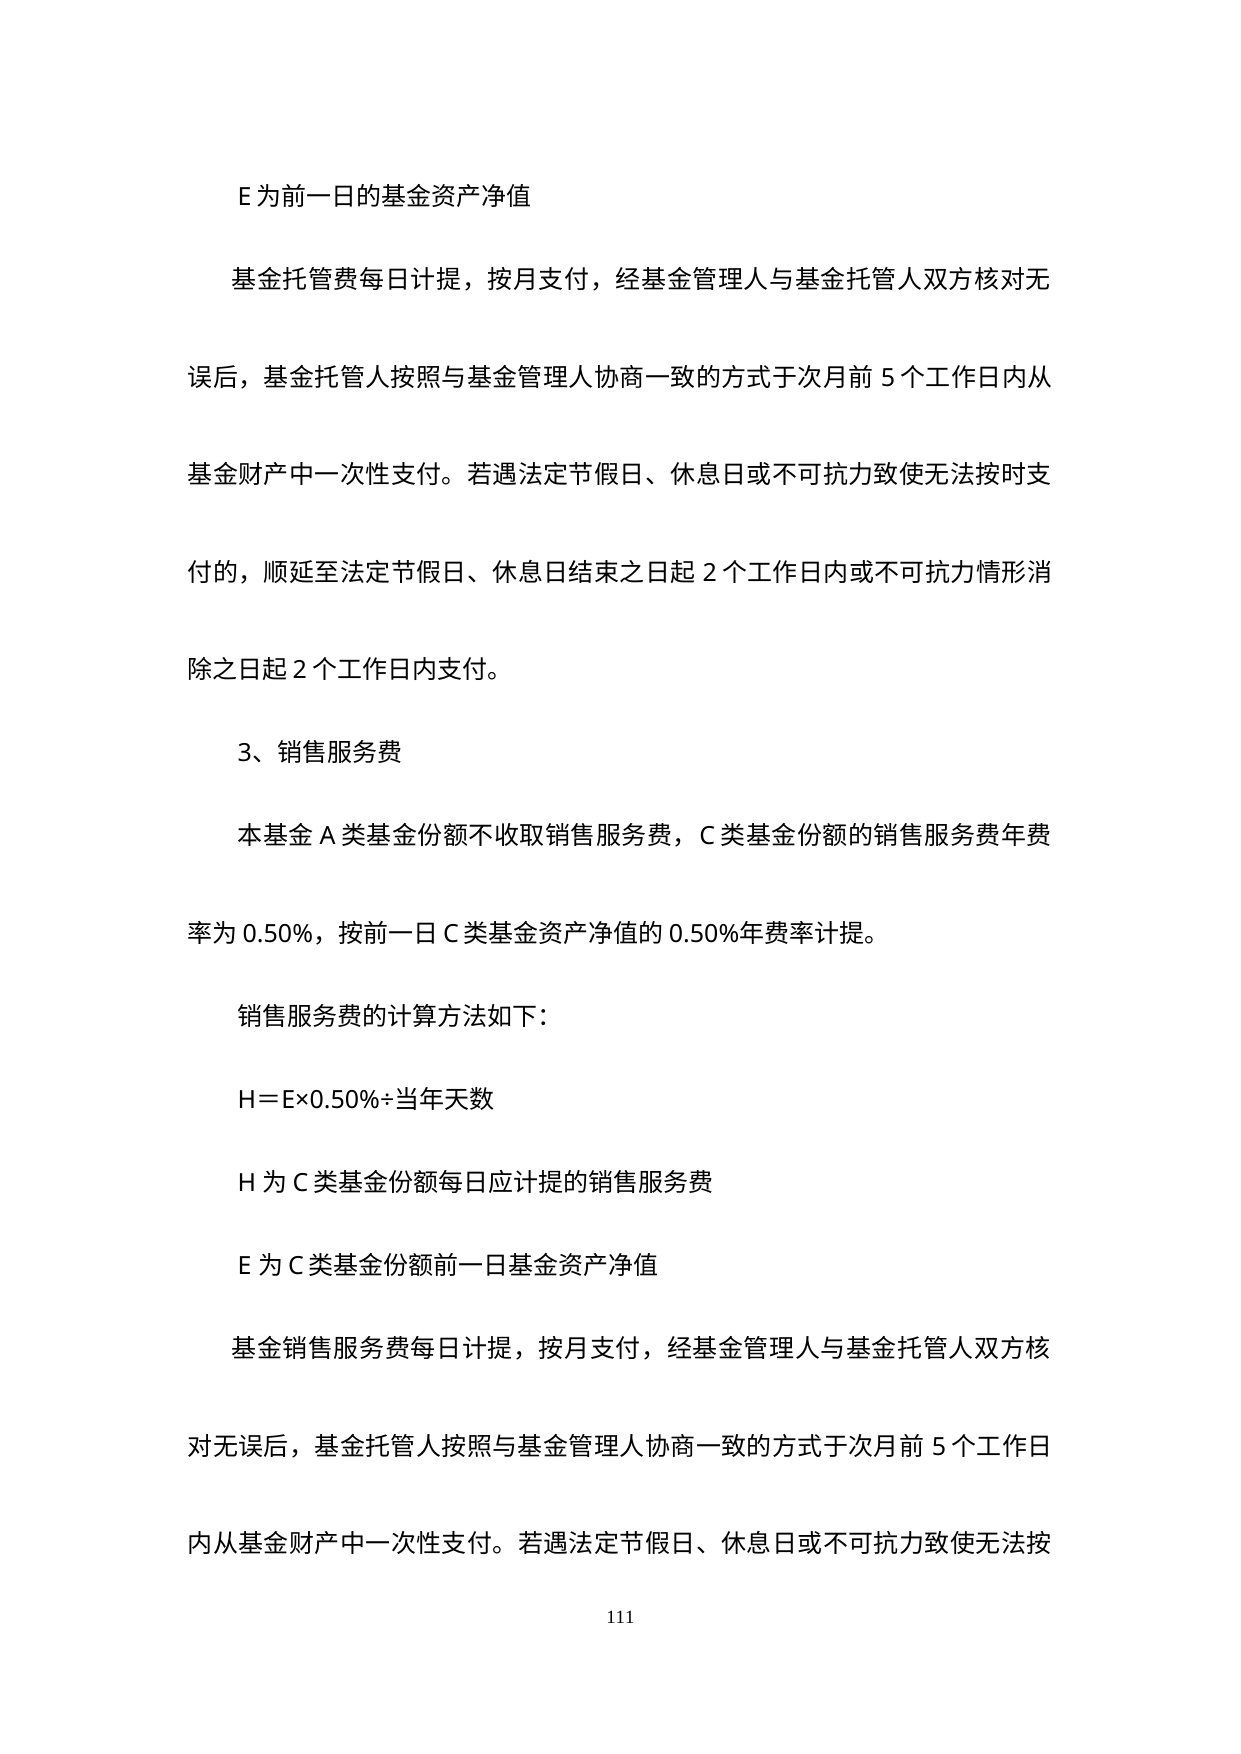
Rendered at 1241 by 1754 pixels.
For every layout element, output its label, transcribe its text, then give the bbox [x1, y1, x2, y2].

text H 为C类基金份额每日应计提的销售服务费 [187, 1148, 1053, 1213]
text 销售服务费的计算方法如下： [187, 982, 1053, 1047]
text E为前一日的基金资产净值 [187, 162, 1053, 227]
text 本基金A类基金份额不收取销售服务费，C类基金份额的销售服务费年费率为0.50%，按前一日C类基金资产净值的0.50%年费率计提。 [187, 801, 1053, 964]
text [187, 1314, 1053, 1574]
text H＝E×0.50%÷当年天数 [187, 1065, 1053, 1130]
text 基金托管费每日计提，按月支付，经基金管理人与基金托管人双方核对无误后，基金托管人按照与基金管理人协商一致的方式于次月前5个工作日内从基金财产中一次性支付。若遇法定节假日、休息日或不可抗力致使无法按时支付的，顺延至法定节假日、休息日结束之日起2个工作日内或不可抗力情形消除之日起2个工作日内支付。 [187, 245, 1053, 700]
text 3、销售服务费 [187, 718, 1053, 783]
text E 为C类基金份额前一日基金资产净值 [187, 1231, 1053, 1296]
